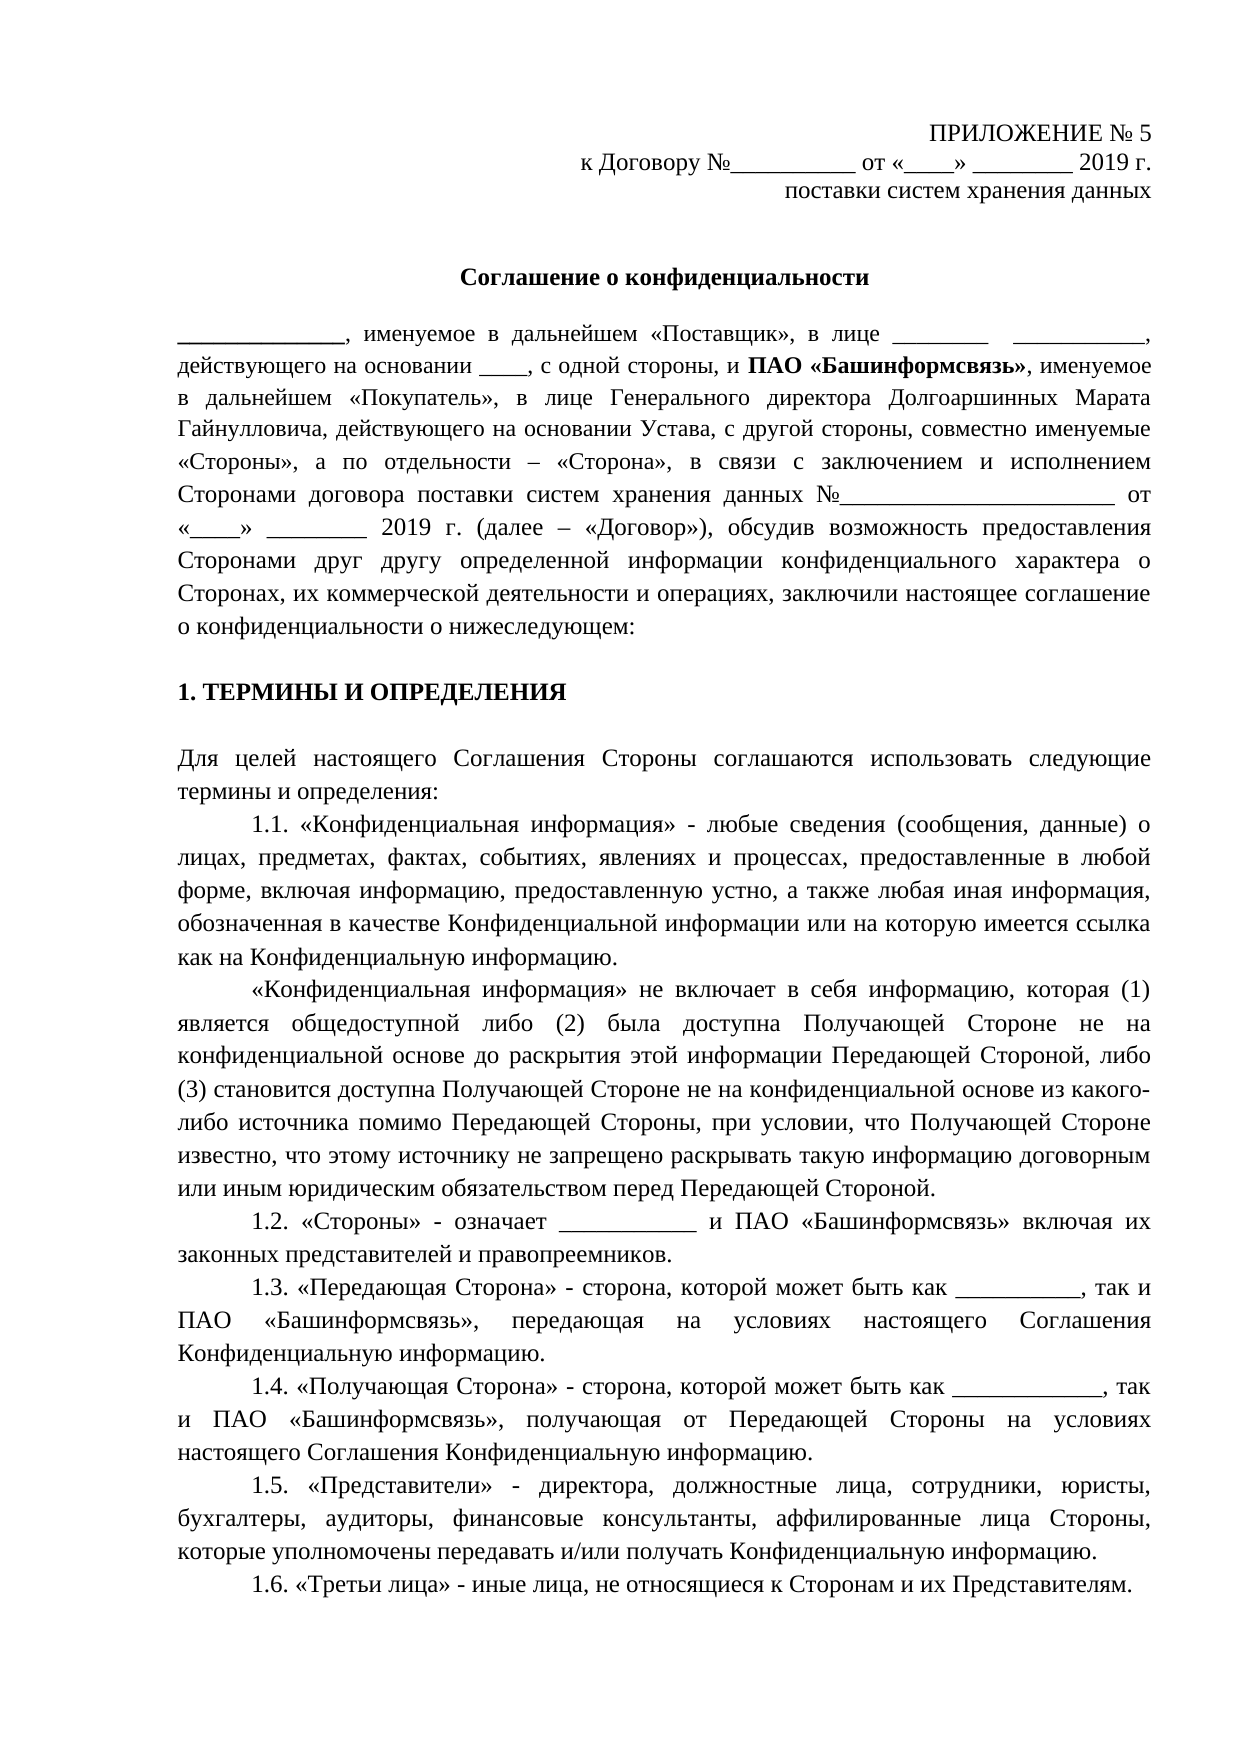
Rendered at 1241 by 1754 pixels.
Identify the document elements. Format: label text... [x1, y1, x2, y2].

text 1.6. «Третьи лица» - иные лица, не относящиеся к Сторонам и их Представителям. [177, 1569, 1152, 1598]
text 1.2. «Стороны» - означает ___________ и ПАО «Башинформсвязь» включая их законных представителей и правопреемников. [177, 1206, 1152, 1267]
text Соглашение о конфиденциальности [177, 262, 1152, 291]
text 1. ТЕРМИНЫ И ОПРЕДЕЛЕНИЯ [177, 677, 1152, 706]
text поставки систем хранения данных [177, 176, 1152, 204]
text ______________, именуемое в дальнейшем «Поставщик», в лице ________ ___________, действующего на основании ____, с одной стороны, и ПАО «Башинформсвязь», именуемое в дальнейшем «Покупатель», в лице Генерального директора Долгоаршинных Марата Гайнулловича, действующего на основании Устава, с другой стороны, совместно именуемые «Стороны», а по отдельности – «Сторона», в связи с заключением и исполнением Сторонами договора поставки систем хранения данных №______________________ от «____» ________ 2019 г. (далее – «Договор»), обсудив возможность предоставления Сторонами друг другу определенной информации конфиденциального характера о Сторонах, их коммерческой деятельности и операциях, заключили настоящее соглашение о конфиденциальности о нижеследующем: [177, 319, 1152, 640]
text Для целей настоящего Соглашения Стороны соглашаются использовать следующие термины и определения: [177, 743, 1152, 805]
text 1.4. «Получающая Сторона» - сторона, которой может быть как ____________, так и ПАО «Башинформсвязь», получающая от Передающей Стороны на условиях настоящего Соглашения Конфиденциальную информацию. [177, 1371, 1152, 1466]
text 1.3. «Передающая Сторона» - сторона, которой может быть как __________, так и ПАО «Башинформсвязь», передающая на условиях настоящего Соглашения Конфиденциальную информацию. [177, 1272, 1152, 1367]
text ПРИЛОЖЕНИЕ № 5 [177, 118, 1152, 147]
text 1.1. «Конфиденциальная информация» - любые сведения (сообщения, данные) о лицах, предметах, фактах, событиях, явлениях и процессах, предоставленные в любой форме, включая информацию, предоставленную устно, а также любая иная информация, обозначенная в качестве Конфиденциальной информации или на которую имеется ссылка как на Конфиденциальную информацию. [177, 809, 1152, 970]
text к Договору №__________ от «____» ________ 2019 г. [177, 147, 1152, 176]
text «Конфиденциальная информация» не включает в себя информацию, которая (1) является общедоступной либо (2) была доступна Получающей Стороне не на конфиденциальной основе до раскрытия этой информации Передающей Стороной, либо (3) становится доступна Получающей Стороне не на конфиденциальной основе из какого-либо источника помимо Передающей Стороны, при условии, что Получающей Стороне известно, что этому источнику не запрещено раскрывать такую информацию договорным или иным юридическим обязательством перед Передающей Стороной. [177, 974, 1152, 1201]
text 1.5. «Представители» - директора, должностные лица, сотрудники, юристы, бухгалтеры, аудиторы, финансовые консультанты, аффилированные лица Стороны, которые уполномочены передавать и/или получать Конфиденциальную информацию. [177, 1470, 1152, 1565]
